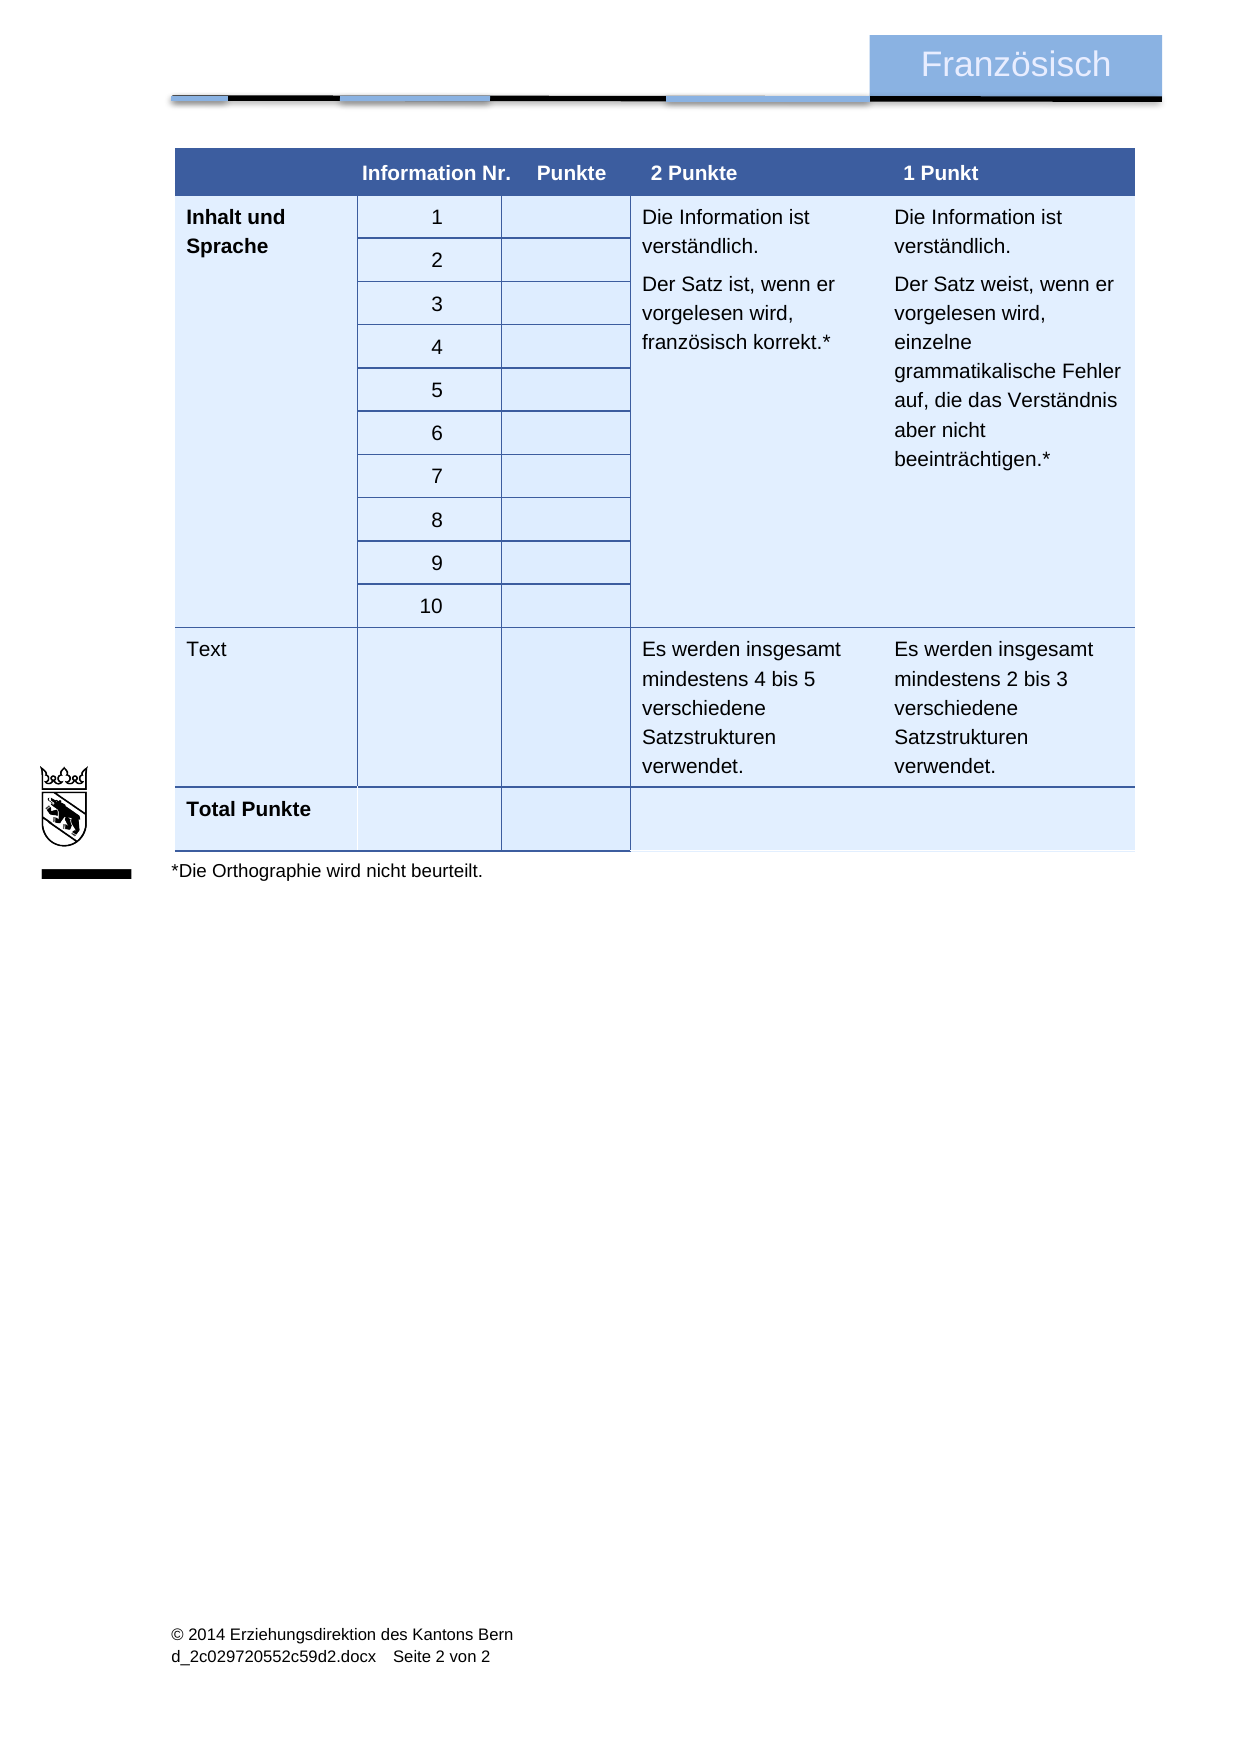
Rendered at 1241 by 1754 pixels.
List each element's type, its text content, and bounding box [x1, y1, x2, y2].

table_cell 7 [358, 455, 501, 497]
table_cell Text [175, 628, 357, 786]
table_cell Es werden insgesamt mindestens 2 bis 3 verschiedene Satzstrukturen verwendet. [883, 628, 1135, 786]
table_cell [502, 585, 630, 626]
table_cell [502, 412, 630, 453]
table_cell [358, 628, 501, 786]
table_cell 3 [358, 282, 501, 324]
table_cell [502, 239, 630, 281]
table_cell 5 [358, 369, 501, 410]
table_cell [631, 788, 883, 850]
table_cell [502, 282, 630, 324]
table_cell [502, 325, 630, 367]
table_header 1 Punkt [883, 148, 1135, 183]
table_cell 2 [358, 239, 501, 281]
table_cell [502, 542, 630, 583]
table_header 2 Punkte [631, 148, 883, 183]
table_cell [502, 455, 630, 497]
table_cell [502, 369, 630, 410]
table_cell 9 [358, 542, 501, 583]
table_cell [358, 788, 501, 850]
table_cell Die Information ist verständlich. Der Satz weist, wenn er vorgelesen wird, einzelne grammatikalische Fehler auf, die das Verständnis aber nicht beeinträchtigen.* [883, 196, 1135, 626]
table_cell 1 [358, 196, 501, 237]
table_cell [502, 628, 630, 786]
table_cell Die Information ist verständlich. Der Satz ist, wenn er vorgelesen wird, französisch korrekt.* [631, 196, 883, 626]
table_cell Inhalt und Sprache [175, 196, 357, 626]
table_cell Total Punkte [175, 788, 357, 850]
table_cell [502, 196, 630, 237]
text *Die Orthographie wird nicht beurteilt. [171, 852, 1152, 881]
table_cell 6 [358, 412, 501, 453]
table_cell [502, 498, 630, 540]
table_cell Es werden insgesamt mindestens 4 bis 5 verschiedene Satzstrukturen verwendet. [631, 628, 883, 786]
table_header Information Nr. Punkte Punkte [175, 148, 631, 183]
table_cell [883, 788, 1135, 850]
table_cell 8 [358, 498, 501, 540]
table_cell 4 [358, 325, 501, 367]
table_cell [502, 788, 630, 850]
table_cell 10 [358, 585, 501, 626]
picture [40, 766, 132, 879]
